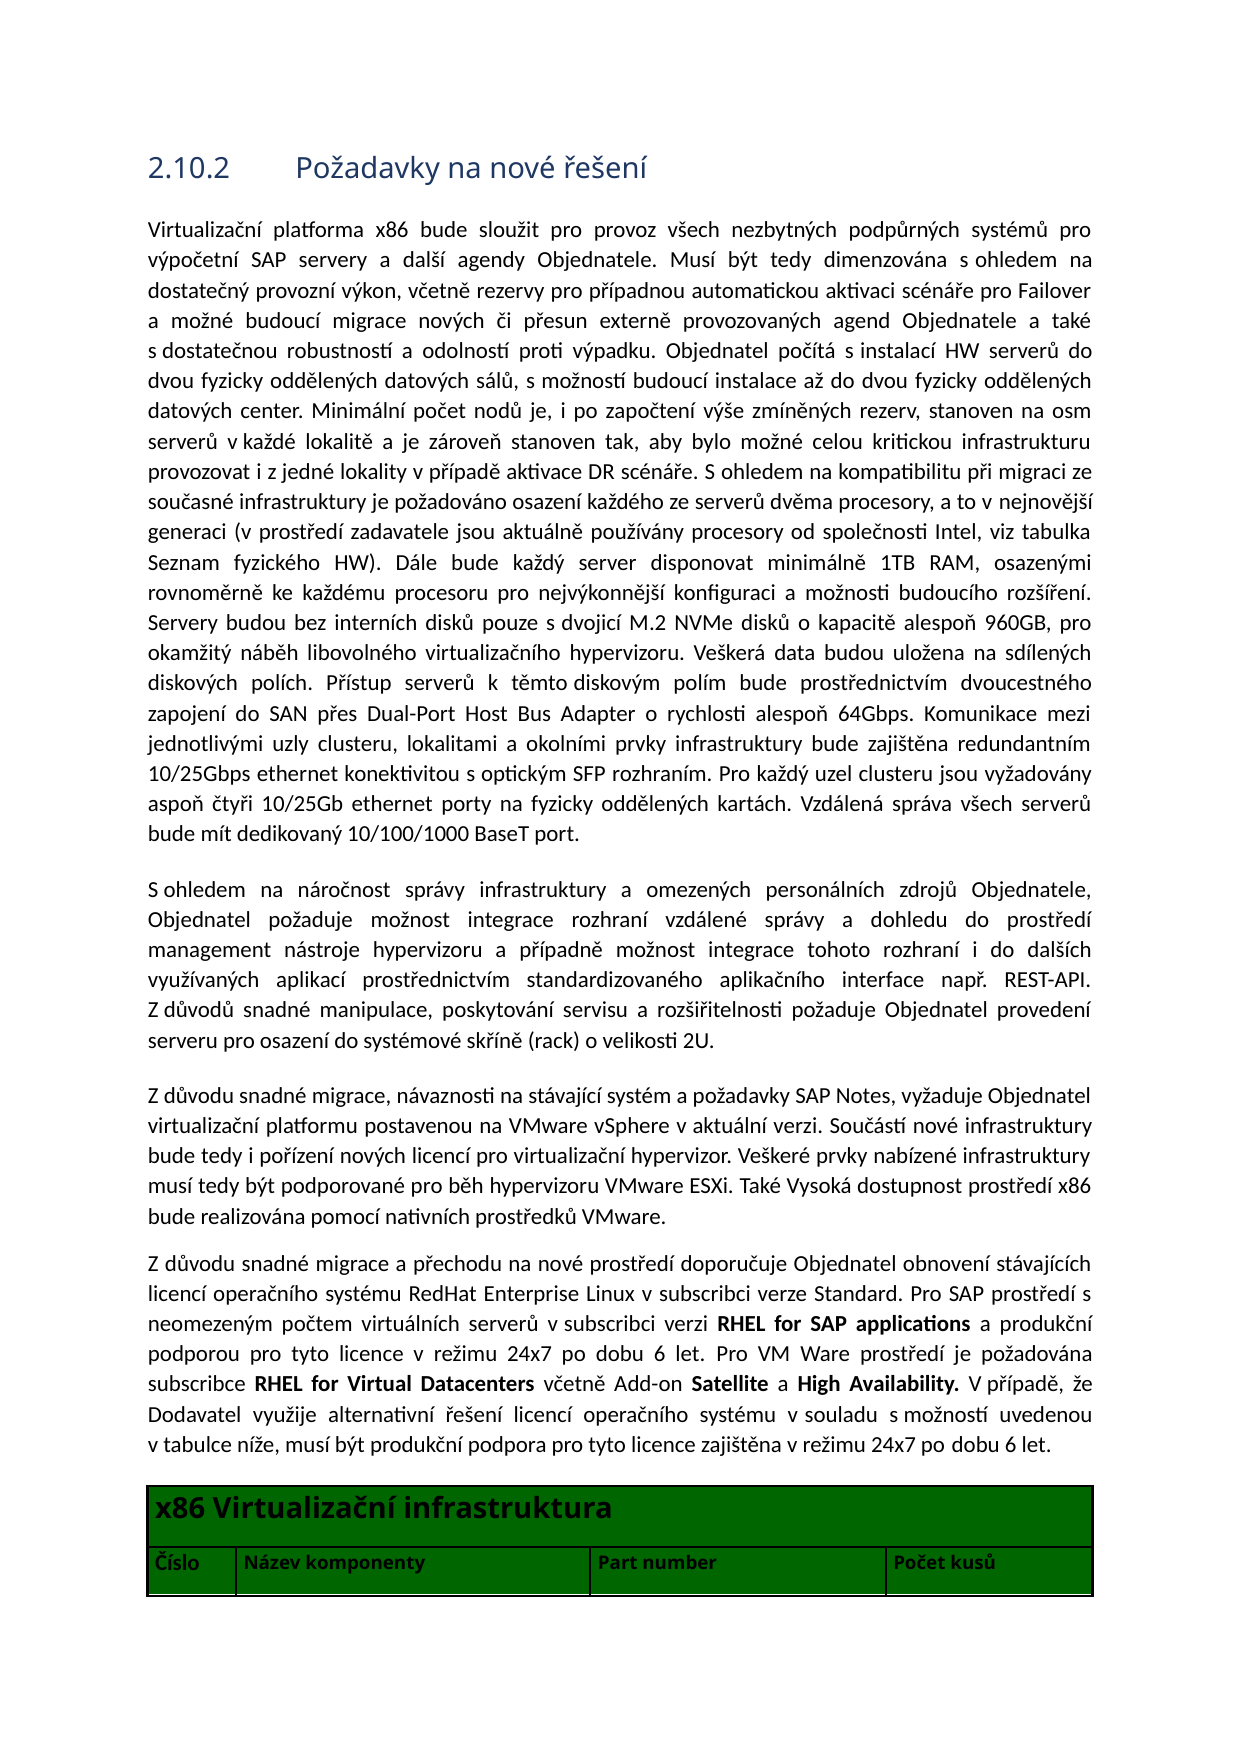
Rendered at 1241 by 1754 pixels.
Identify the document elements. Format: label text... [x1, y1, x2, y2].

text Z důvodu snadné migrace a přechodu na nové prostředí doporučuje Objednatel obnovení stávajících licencí operačního systému RedHat Enterprise Linux v subscribci verze Standard. Pro SAP prostředí s neomezeným počtem virtuálních serverů v subscribci verzi RHEL for SAP applications a produkční podporou pro tyto licence v režimu 24x7 po dobu 6 let. Pro VM Ware prostředí je požadována subscribce RHEL for Virtual Datacenters včetně Add-on Satellite a High Availability. V případě, že Dodavatel využije alternativní řešení licencí operačního systému v souladu s možností uvedenou v tabulce níže, musí být produkční podpora pro tyto licence zajištěna v režimu 24x7 po dobu 6 let. [148, 1249, 1093, 1458]
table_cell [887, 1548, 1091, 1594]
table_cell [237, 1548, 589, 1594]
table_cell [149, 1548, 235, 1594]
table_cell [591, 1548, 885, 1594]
text Virtualizační platforma x86 bude sloužit pro provoz všech nezbytných podpůrných systémů pro výpočetní SAP servery a další agendy Objednatele. Musí být tedy dimenzována s ohledem na dostatečný provozní výkon, včetně rezervy pro případnou automatickou aktivaci scénáře pro Failover a možné budoucí migrace nových či přesun externě provozovaných agend Objednatele a také s dostatečnou robustností a odolností proti výpadku. Objednatel počítá s instalací HW serverů do dvou fyzicky oddělených datových sálů, s možností budoucí instalace až do dvou fyzicky oddělených datových center. Minimální počet nodů je, i po započtení výše zmíněných rezerv, stanoven na osm serverů v každé lokalitě a je zároveň stanoven tak, aby bylo možné celou kritickou infrastrukturu provozovat i z jedné lokality v případě aktivace DR scénáře. S ohledem na kompatibilitu při migraci ze současné infrastruktury je požadováno osazení každého ze serverů dvěma procesory, a to v nejnovější generaci (v prostředí zadavatele jsou aktuálně používány procesory od společnosti Intel, viz tabulka Seznam fyzického HW). Dále bude každý server disponovat minimálně 1TB RAM, osazenými rovnoměrně ke každému procesoru pro nejvýkonnější konfiguraci a možnosti budoucího rozšíření. Servery budou bez interních disků pouze s dvojicí M.2 NVMe disků o kapacitě alespoň 960GB, pro okamžitý náběh libovolného virtualizačního hypervizoru. Veškerá data budou uložena na sdílených diskových polích. Přístup serverů k těmto diskovým polím bude prostřednictvím dvoucestného zapojení do SAN přes Dual-Port Host Bus Adapter o rychlosti alespoň 64Gbps. Komunikace mezi jednotlivými uzly clusteru, lokalitami a okolními prvky infrastruktury bude zajištěna redundantním 10/25Gbps ethernet konektivitou s optickým SFP rozhraním. Pro každý uzel clusteru jsou vyžadovány aspoň čtyři 10/25Gb ethernet porty na fyzicky oddělených kartách. Vzdálená správa všech serverů bude mít dedikovaný 10/100/1000 BaseT port. [148, 215, 1093, 848]
text Z důvodu snadné migrace, návaznosti na stávající systém a požadavky SAP Notes, vyžaduje Objednatel virtualizační platformu postavenou na VMware vSphere v aktuální verzi. Součástí nové infrastruktury bude tedy i pořízení nových licencí pro virtualizační hypervizor. Veškeré prvky nabízené infrastruktury musí tedy být podporované pro běh hypervizoru VMware ESXi. Také Vysoká dostupnost prostředí x86 bude realizována pomocí nativních prostředků VMware. [148, 1081, 1093, 1230]
subtitle Požadavky na nové řešení [148, 148, 1093, 187]
text S ohledem na náročnost správy infrastruktury a omezených personálních zdrojů Objednatele, Objednatel požaduje možnost integrace rozhraní vzdálené správy a dohledu do prostředí management nástroje hypervizoru a případně možnost integrace tohoto rozhraní i do dalších využívaných aplikací prostřednictvím standardizovaného aplikačního interface např. REST-API. Z důvodů snadné manipulace, poskytování servisu a rozšiřitelnosti požaduje Objednatel provedení serveru pro osazení do systémové skříně (rack) o velikosti 2U. [148, 875, 1093, 1054]
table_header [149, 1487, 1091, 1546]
